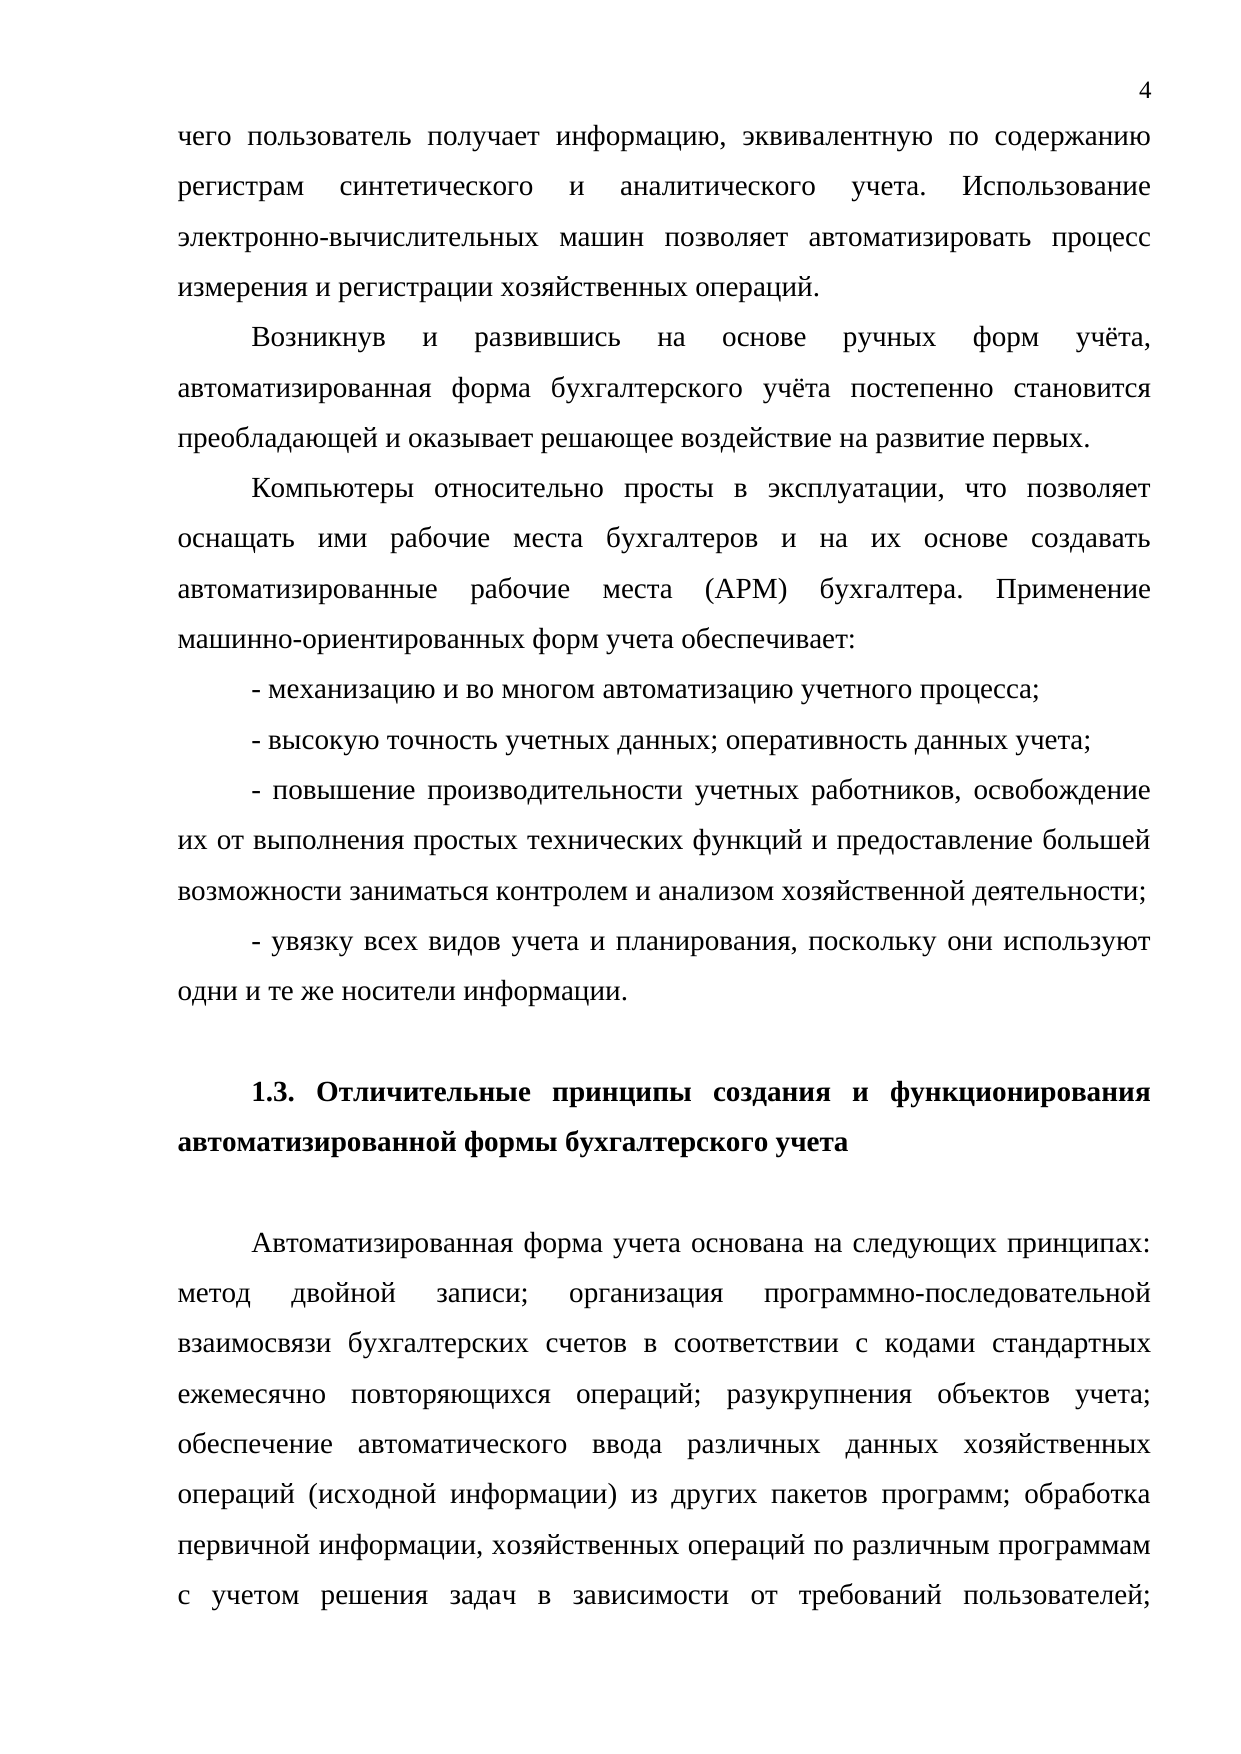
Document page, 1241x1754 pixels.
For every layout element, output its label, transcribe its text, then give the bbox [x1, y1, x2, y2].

text Возникнув и развившись на основе ручных форм учёта, автоматизированная форма бухгалтерского учёта постепенно становится преобладающей и оказывает решающее воздействие на развитие первых. [177, 319, 1152, 453]
text - механизацию и во многом автоматизацию учетного процесса; [177, 672, 1152, 705]
text - повышение производительности учетных работников, освобождение их от выполнения простых технических функций и предоставление большей возможности заниматься контролем и анализом хозяйственной деятельности; [177, 772, 1152, 906]
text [177, 1225, 1152, 1611]
text Компьютеры относительно просты в эксплуатации, что позволяет оснащать ими рабочие места бухгалтеров и на их основе создавать автоматизированные рабочие места (АРМ) бухгалтера. Применение машинно-ориентированных форм учета обеспечивает: [177, 470, 1152, 655]
text - высокую точность учетных данных; оперативность данных учета; [177, 722, 1152, 755]
subtitle 1.3. Отличительные принципы создания и функционирования автоматизированной формы бухгалтерского учета [177, 1074, 1152, 1158]
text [177, 118, 1152, 303]
text - увязку всех видов учета и планирования, поскольку они используют одни и те же носители информации. [177, 923, 1152, 1007]
